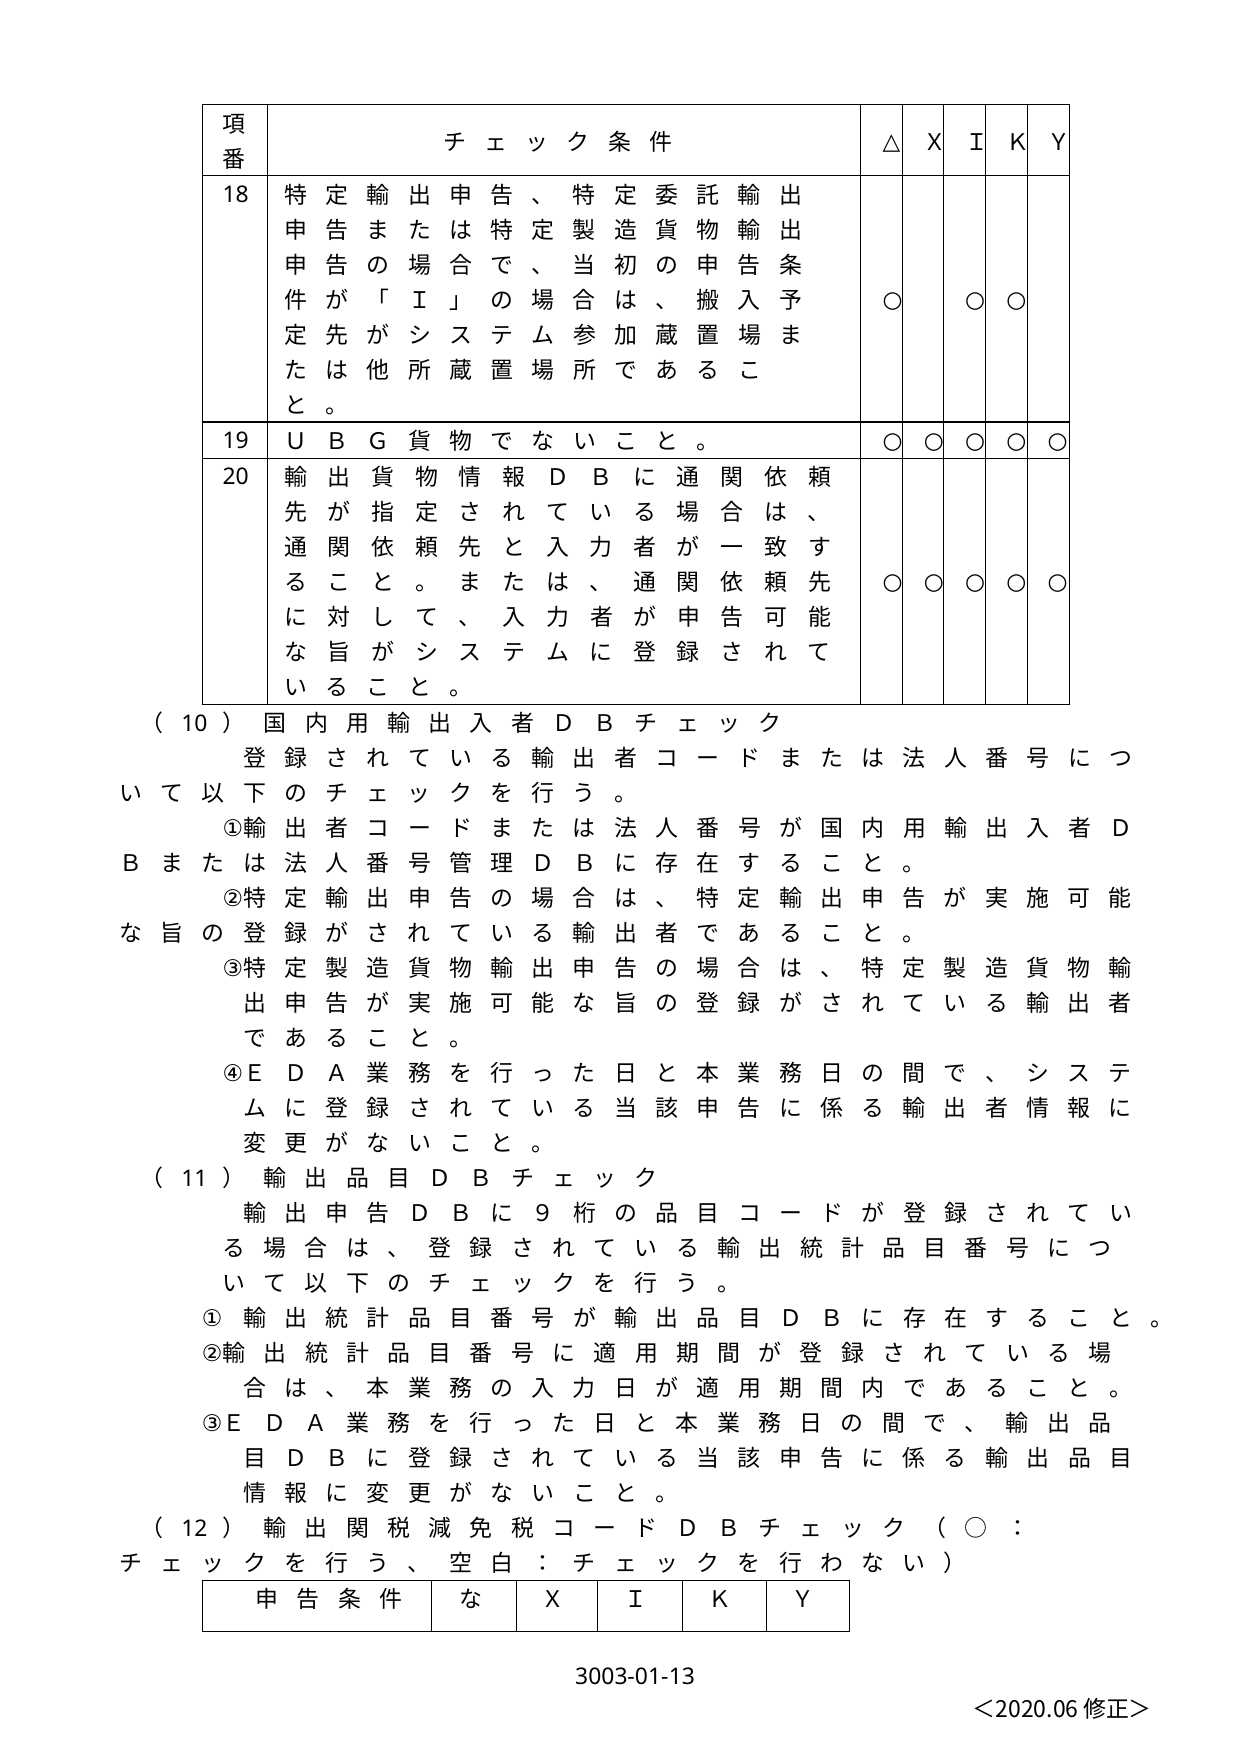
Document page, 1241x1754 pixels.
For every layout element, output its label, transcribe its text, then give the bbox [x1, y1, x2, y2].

table_cell [903, 176, 943, 421]
table_header Ｙ [1028, 105, 1069, 175]
table_cell ○ [944, 176, 985, 421]
table_cell ○ [861, 176, 902, 421]
text 登録されている輸出者コードまたは法人番号について以下のチェックを行う。 [119, 739, 1150, 809]
text ①輸出統計品目番号が輸出品目ＤＢに存在すること。 [202, 1299, 1150, 1334]
table_cell ○ [986, 459, 1027, 703]
table_cell ＵＢＧ貨物でないこと。 [268, 423, 860, 457]
table_header Ｘ [903, 105, 943, 175]
table_cell 18 [203, 176, 267, 421]
text （12）輸出関税減免税コードＤＢチェック（○：チェックを行う、空白：チェックを行わない） [119, 1509, 1150, 1579]
table_cell ○ [1028, 423, 1069, 457]
table_cell ○ [903, 423, 943, 457]
table_cell ○ [944, 459, 985, 703]
table_cell ○ [986, 423, 1027, 457]
table_cell 特定輸出申告、特定委託輸出申告または特定製造貨物輸出申告の場合で、当初の申告条件が「Ｉ」の場合は、搬入予定先がシステム参加蔵置場または他所蔵置場所であること。 [268, 176, 860, 421]
table_cell ○ [986, 176, 1027, 421]
text ②輸出統計品目番号に適用期間が登録されている場合は、本業務の入力日が適用期間内であること。 [202, 1334, 1150, 1404]
table_cell ○ [944, 423, 985, 457]
text ①輸出者コードまたは法人番号が国内用輸出入者ＤＢまたは法人番号管理ＤＢに存在すること。 [119, 809, 1150, 879]
table_cell 20 [203, 459, 267, 703]
table_header 申告条件 申告等種別 [203, 1581, 431, 1631]
text ③ＥＤＡ業務を行った日と本業務日の間で、輸出品目ＤＢに登録されている当該申告に係る輸出品目情報に変更がないこと。 [202, 1404, 1150, 1509]
text ②特定輸出申告の場合は、特定輸出申告が実施可能な旨の登録がされている輸出者であること。 [119, 879, 1150, 949]
table_header Ｉ [944, 105, 985, 175]
table_cell 輸出貨物情報ＤＢに通関依頼先が指定されている場合は、通関依頼先と入力者が一致すること。または、通関依頼先に対して、入力者が申告可能な旨がシステムに登録されていること。 [268, 459, 860, 703]
text ④ＥＤＡ業務を行った日と本業務日の間で、システムに登録されている当該申告に係る輸出者情報に変更がないこと。 [202, 1054, 1150, 1159]
table_header △ [861, 105, 902, 175]
text ③特定製造貨物輸出申告の場合は、特定製造貨物輸出申告が実施可能な旨の登録がされている輸出者であること。 [202, 949, 1150, 1054]
table_header Ｘ [517, 1581, 597, 1631]
table_cell ○ [1028, 459, 1069, 703]
table_header Ｙ [767, 1581, 849, 1631]
table_header 項番 [203, 105, 267, 175]
table_header チェック条件 [268, 105, 860, 175]
table_cell 19 [203, 423, 267, 457]
table_header Ｉ [598, 1581, 682, 1631]
text （11）輸出品目ＤＢチェック [119, 1159, 1150, 1194]
text （10）国内用輸出入者ＤＢチェック [119, 704, 1150, 739]
table_cell ○ [861, 459, 902, 703]
table_cell [1028, 176, 1069, 421]
text 輸出申告ＤＢに９桁の品目コードが登録されている場合は、登録されている輸出統計品目番号について以下のチェックを行う。 [202, 1194, 1150, 1299]
table_cell ○ [861, 423, 902, 457]
table_header なし [432, 1581, 516, 1631]
table_header Ｋ [683, 1581, 766, 1631]
table_header Ｋ [986, 105, 1027, 175]
table_cell ○ [903, 459, 943, 703]
